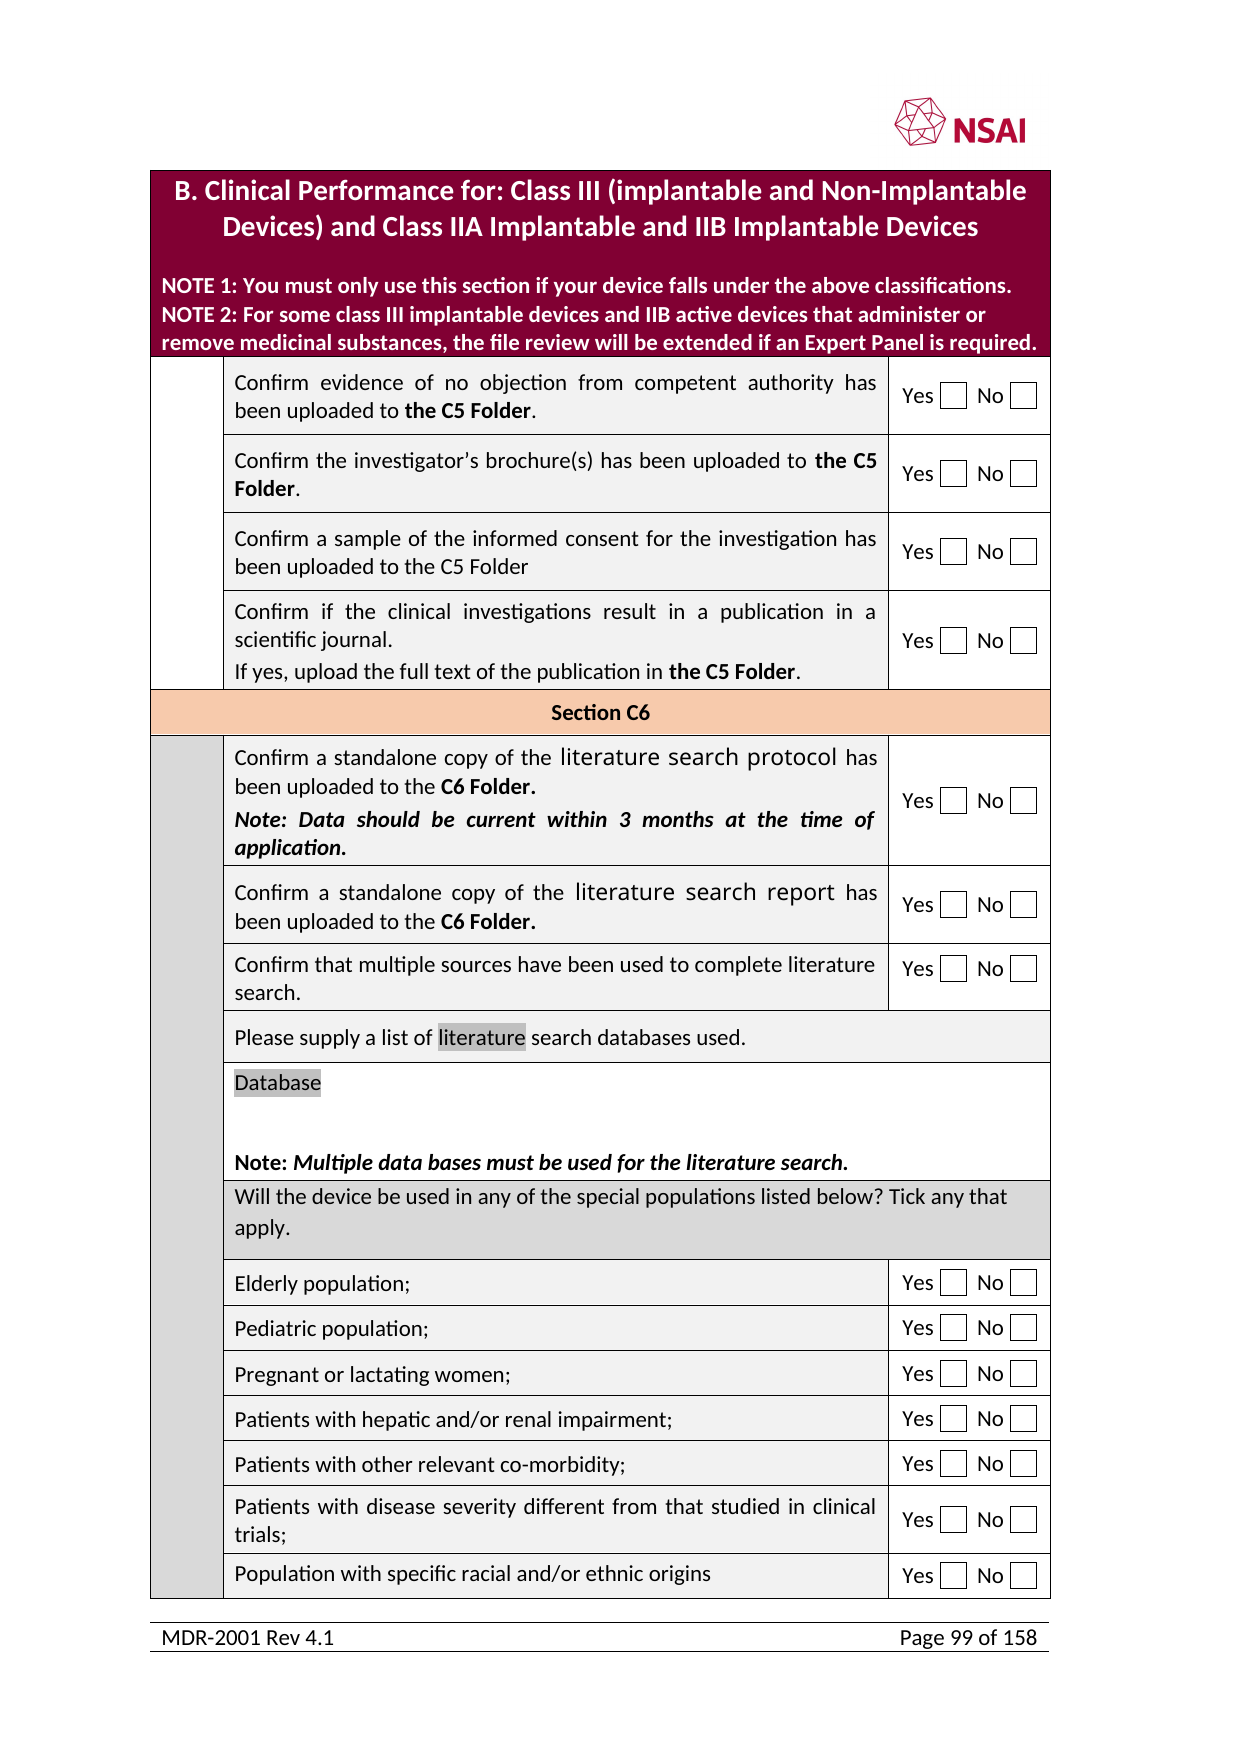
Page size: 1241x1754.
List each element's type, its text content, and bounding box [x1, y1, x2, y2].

table_cell Pregnant or lactating women; [224, 1351, 888, 1395]
table_cell Please supply a list of literature search databases used. [224, 1011, 1050, 1062]
table_cell Yes No [889, 1306, 1050, 1350]
table_cell Yes No [889, 1441, 1050, 1485]
table_cell Yes No [889, 1554, 1050, 1598]
table_cell Yes No [889, 1486, 1050, 1552]
table_cell Section C6 [151, 690, 1050, 734]
table_cell Yes No [889, 357, 1050, 434]
table_cell Will the device be used in any of the special populations listed below? Tick any that apply. [224, 1181, 1050, 1259]
table_cell Confirm evidence of no objection from competent authority has been uploaded to the C5 Folder. [224, 357, 888, 434]
table_cell Confirm a standalone copy of the literature search protocol has been uploaded to the C6 Folder. Note: Data should be current within 3 months at the time of application. [224, 736, 888, 865]
table_cell Yes No [889, 591, 1050, 689]
table_cell Yes No [889, 1351, 1050, 1395]
picture [870, 73, 1049, 170]
table_cell [151, 736, 223, 1598]
table_cell Database Note: Multiple data bases must be used for the literature search. [224, 1063, 1050, 1180]
table_cell Yes No [889, 1260, 1050, 1304]
table_cell Yes No [889, 944, 1050, 1010]
table_cell Confirm a sample of the informed consent for the investigation has been uploaded to the C5 Folder [224, 513, 888, 590]
table_header B. Clinical Performance for: Class III (implantable and Non-Implantable Devices) and Class IIA Implantable and IIB Implantable Devices NOTE 1: You must only use this section if your device falls under the above classifications. NOTE 2: For some class III implantable devices and IIB active devices that administer or remove medicinal substances, the file review will be extended if an Expert Panel is required. [151, 171, 1050, 356]
table_cell Yes No [889, 1396, 1050, 1440]
table_cell Yes No [889, 736, 1050, 865]
table_cell Confirm that multiple sources have been used to complete literature search. [224, 944, 888, 1010]
table_cell Patients with other relevant co-morbidity; [224, 1441, 888, 1485]
table_cell Pediatric population; [224, 1306, 888, 1350]
table_cell Yes No [889, 513, 1050, 590]
table_cell Patients with disease severity different from that studied in clinical trials; [224, 1486, 888, 1552]
table_cell Elderly population; [224, 1260, 888, 1304]
table_cell Yes No [889, 866, 1050, 943]
table_cell Patients with hepatic and/or renal impairment; [224, 1396, 888, 1440]
table_cell Confirm a standalone copy of the literature search report has been uploaded to the C6 Folder. [224, 866, 888, 943]
table_cell Confirm if the clinical investigations result in a publication in a scientific journal. If yes, upload the full text of the publication in the C5 Folder. [224, 591, 888, 689]
table_cell Yes No [889, 435, 1050, 512]
table_cell Confirm the investigator’s brochure(s) has been uploaded to the C5 Folder. [224, 435, 888, 512]
table_cell Population with specific racial and/or ethnic origins [224, 1554, 888, 1598]
